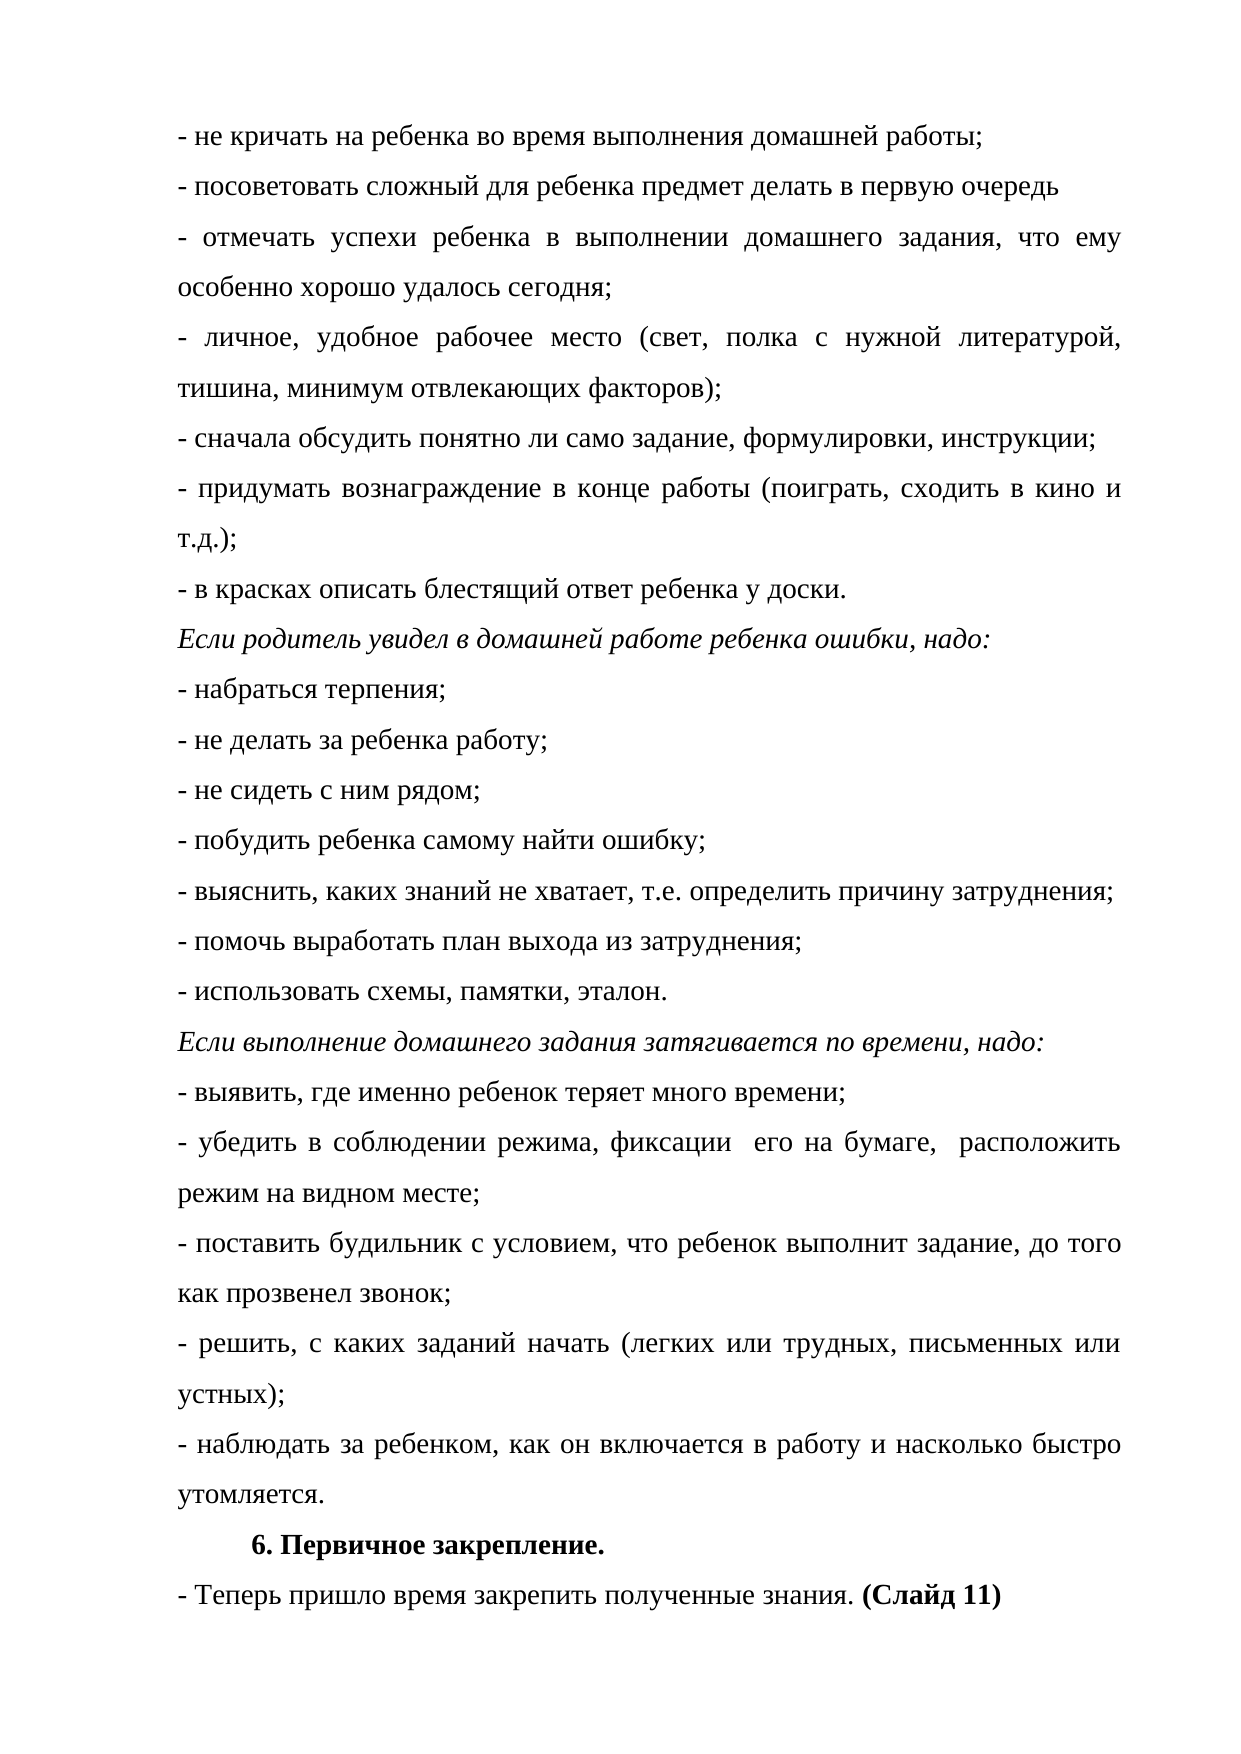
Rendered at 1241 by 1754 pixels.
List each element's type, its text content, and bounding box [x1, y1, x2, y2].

text 6. Первичное закрепление. [177, 1527, 1122, 1560]
text - придумать вознаграждение в конце работы (поиграть, сходить в кино и т.д.); [177, 470, 1122, 554]
text - не кричать на ребенка во время выполнения домашней работы; [177, 118, 1122, 152]
text - посоветовать сложный для ребенка предмет делать в первую очередь [177, 168, 1122, 202]
text Если родитель увидел в домашней работе ребенка ошибки, надо: [177, 621, 1122, 655]
text - убедить в соблюдении режима, фиксации его на бумаге, расположить режим на видном месте; [177, 1124, 1122, 1208]
text - побудить ребенка самому найти ошибку; [177, 822, 1122, 856]
text - не делать за ребенка работу; [177, 722, 1122, 755]
text - отмечать успехи ребенка в выполнении домашнего задания, что ему особенно хорошо удалось сегодня; [177, 219, 1122, 303]
text - не сидеть с ним рядом; [177, 772, 1122, 806]
text - выяснить, каких знаний не хватает, т.е. определить причину затруднения; [177, 873, 1122, 906]
text - наблюдать за ребенком, как он включается в работу и насколько быстро утомляется. [177, 1426, 1122, 1510]
text - личное, удобное рабочее место (свет, полка с нужной литературой, тишина, минимум отвлекающих факторов); [177, 319, 1122, 403]
text - использовать схемы, памятки, эталон. [177, 973, 1122, 1007]
text - решить, с каких заданий начать (легких или трудных, письменных или устных); [177, 1326, 1122, 1409]
text - помочь выработать план выхода из затруднения; [177, 923, 1122, 957]
text - набраться терпения; [177, 672, 1122, 705]
text - поставить будильник с условием, что ребенок выполнит задание, до того как прозвенел звонок; [177, 1225, 1122, 1309]
text - сначала обсудить понятно ли само задание, формулировки, инструкции; [177, 420, 1122, 453]
text - Теперь пришло время закрепить полученные знания. (Слайд 11) [177, 1577, 1122, 1611]
text - выявить, где именно ребенок теряет много времени; [177, 1074, 1122, 1108]
text Если выполнение домашнего задания затягивается по времени, надо: [177, 1024, 1122, 1057]
text - в красках описать блестящий ответ ребенка у доски. [177, 571, 1122, 604]
